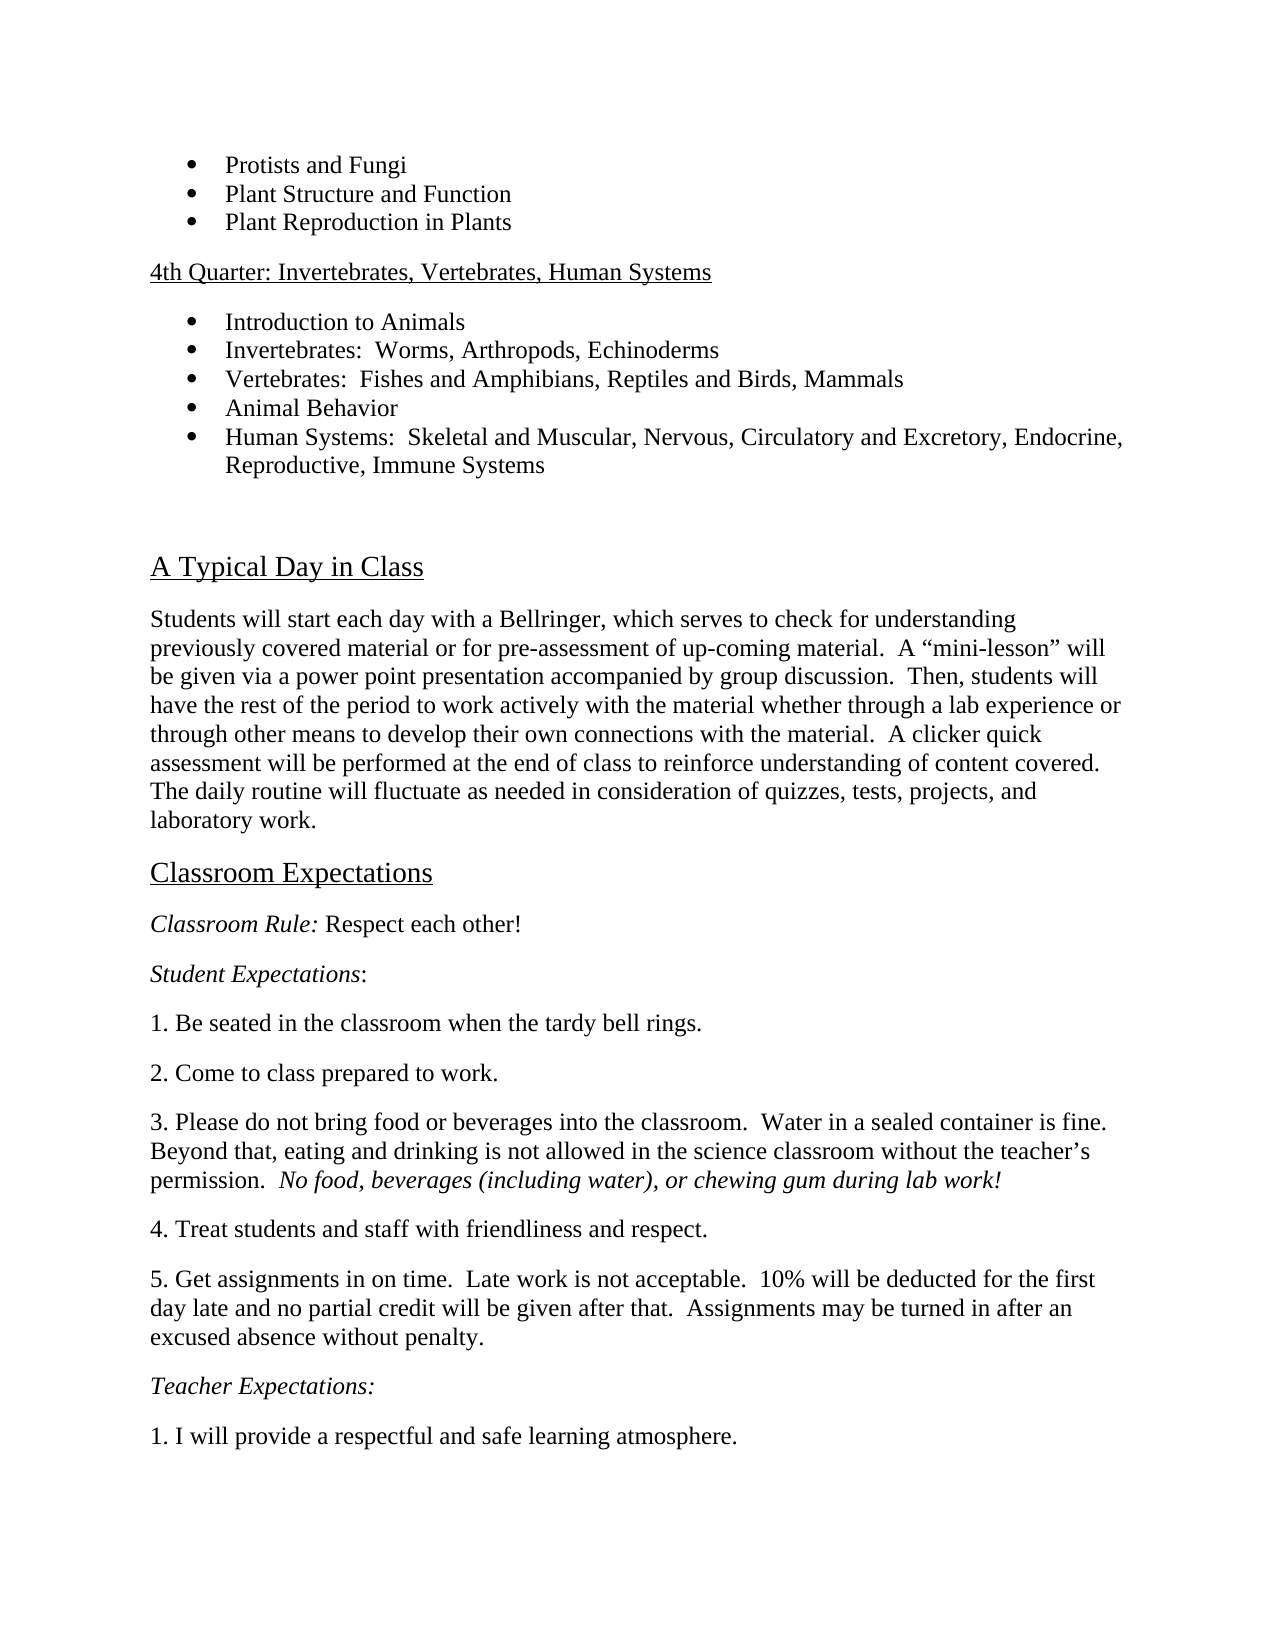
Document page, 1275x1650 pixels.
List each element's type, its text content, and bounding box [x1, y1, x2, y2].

list Plant Structure and Function [187, 179, 1125, 207]
text Classroom Rule: Respect each other! [150, 909, 1125, 938]
list Vertebrates: Fishes and Amphibians, Reptiles and Birds, Mammals [187, 364, 1125, 393]
list Protists and Fungi [187, 150, 1125, 179]
list Invertebrates: Worms, Arthropods, Echinoderms [187, 335, 1125, 364]
text 2. Come to class prepared to work. [150, 1058, 1125, 1087]
text A Typical Day in Class [150, 549, 1125, 583]
list Plant Reproduction in Plants [187, 207, 1125, 236]
text 5. Get assignments in on time. Late work is not acceptable. 10% will be deducted for the first day late and no partial credit will be given after that. Assignments may be turned in after an excused absence without penalty. [150, 1264, 1125, 1350]
text 4th Quarter: Invertebrates, Vertebrates, Human Systems [150, 257, 1125, 286]
text Students will start each day with a Bellringer, which serves to check for understanding previously covered material or for pre-assessment of up-coming material. A “mini-lesson” will be given via a power point presentation accompanied by group discussion. Then, students will have the rest of the period to work actively with the material whether through a lab experience or through other means to develop their own connections with the material. A clicker quick assessment will be performed at the end of class to reinforce understanding of content covered. The daily routine will fluctuate as needed in consideration of quizzes, tests, projects, and laboratory work. [150, 604, 1125, 834]
text 1. I will provide a respectful and safe learning atmosphere. [150, 1421, 1125, 1449]
text 1. Be seated in the classroom when the tardy bell rings. [150, 1008, 1125, 1037]
list Introduction to Animals [187, 307, 1125, 335]
text 4. Treat students and staff with friendliness and respect. [150, 1214, 1125, 1243]
list Animal Behavior [187, 393, 1125, 422]
text 3. Please do not bring food or beverages into the classroom. Water in a sealed container is fine. Beyond that, eating and drinking is not allowed in the science classroom without the teacher’s permission. No food, beverages (including water), or chewing gum during lab work! [150, 1107, 1125, 1194]
text Classroom Expectations [150, 855, 1125, 888]
list Human Systems: Skeletal and Muscular, Nervous, Circulatory and Excretory, Endocrine, Reproductive, Immune Systems [187, 422, 1125, 479]
text Teacher Expectations: [150, 1371, 1125, 1400]
text Student Expectations: [150, 959, 1125, 987]
